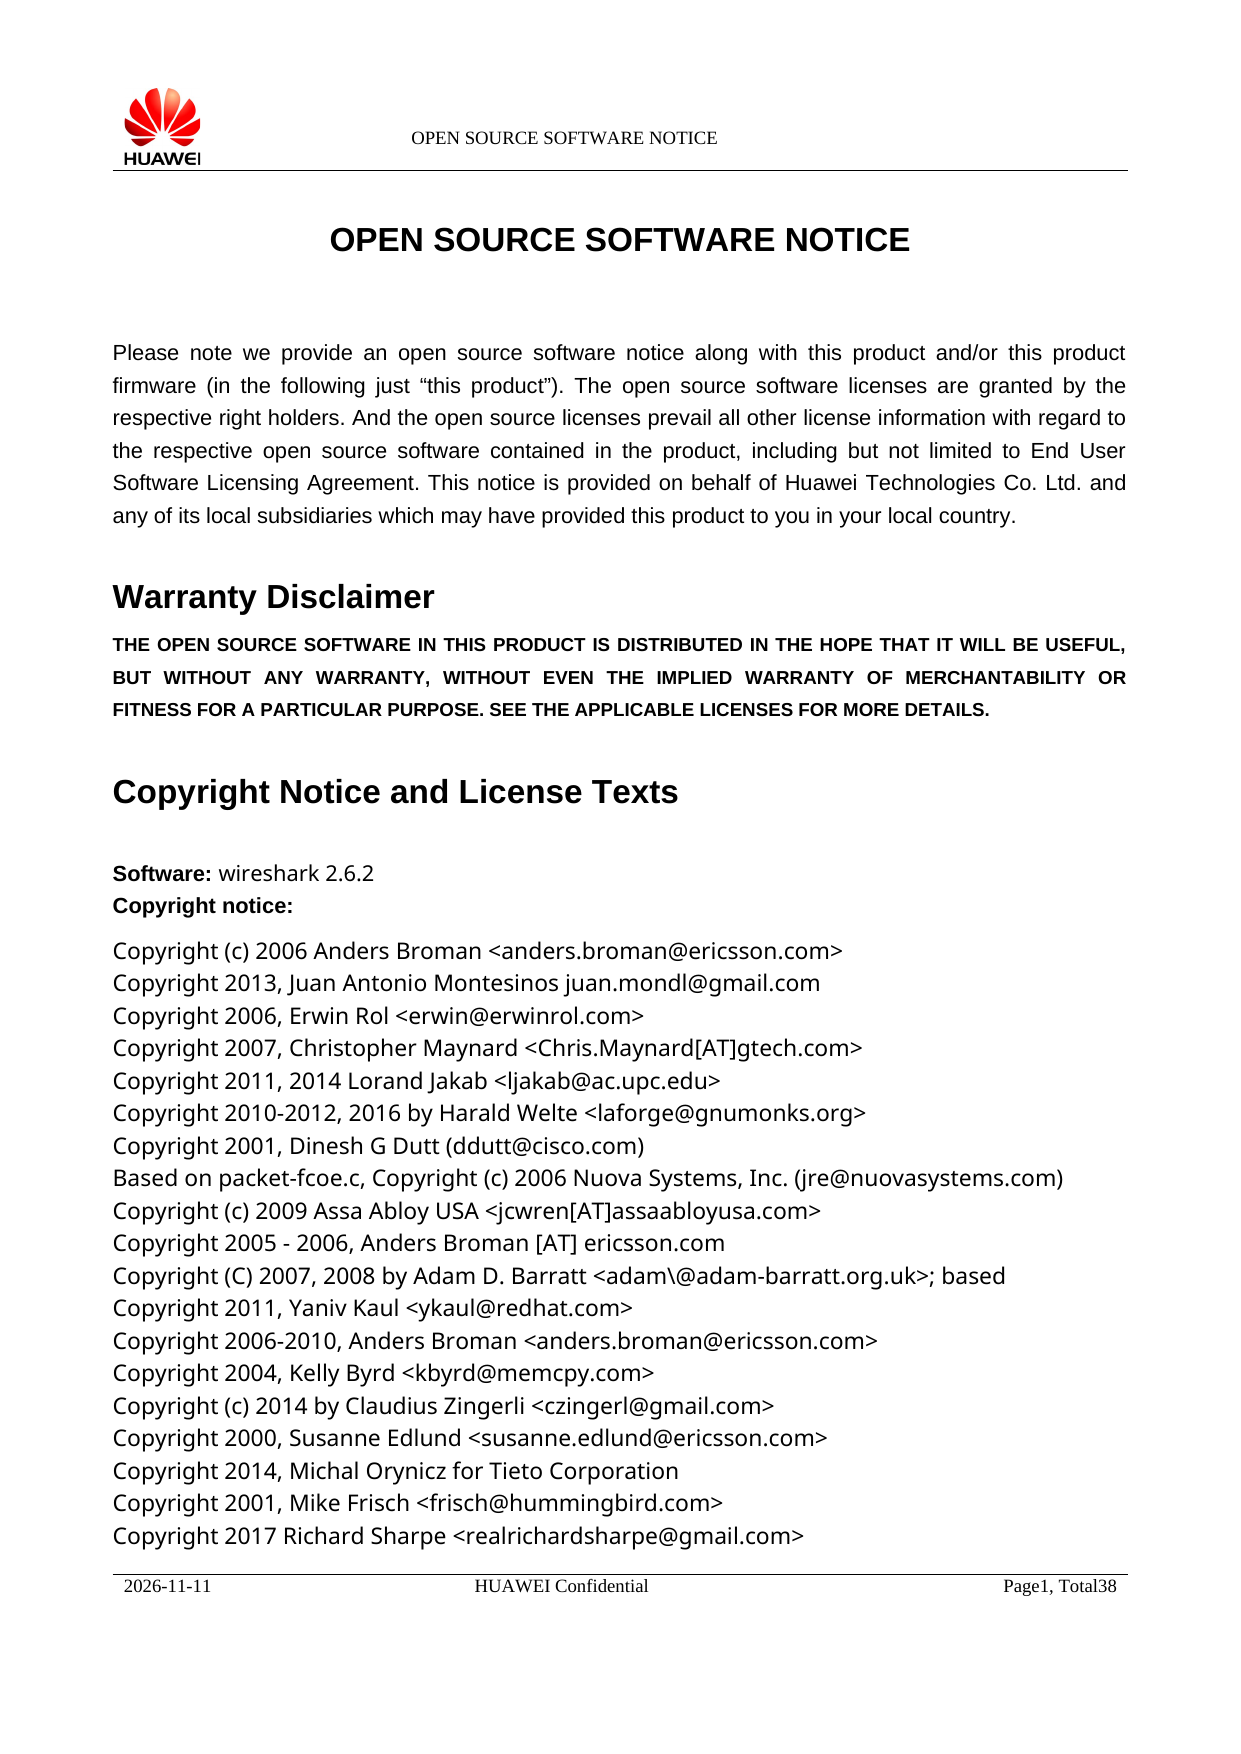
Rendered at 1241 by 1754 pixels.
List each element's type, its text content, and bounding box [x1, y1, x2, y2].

text Warranty Disclaimer [112, 564, 1128, 629]
picture [124, 88, 201, 165]
title Software: wireshark 2.6.2 [112, 856, 1128, 889]
text OPEN SOURCE SOFTWARE NOTICE [112, 206, 1128, 271]
text The open source software in this product is distributed in the hope that it will be useful, but WITHOUT ANY WARRANTY, without even the implied warranty of MERCHANTABILITY or FITNESS FOR A PARTICULAR PURPOSE. See the applicable licenses for more details. [112, 629, 1128, 726]
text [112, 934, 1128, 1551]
text Copyright notice: [112, 889, 1128, 921]
text Please note we provide an open source software notice along with this product and/or this product firmware (in the following just “this product”). The open source software licenses are granted by the respective right holders. And the open source licenses prevail all other license information with regard to the respective open source software contained in the product, including but not limited to End User Software Licensing Agreement. This notice is provided on behalf of Huawei Technologies Co. Ltd. and any of its local subsidiaries which may have provided this product to you in your local country. [112, 336, 1128, 531]
text Copyright Notice and License Texts [112, 759, 1128, 824]
